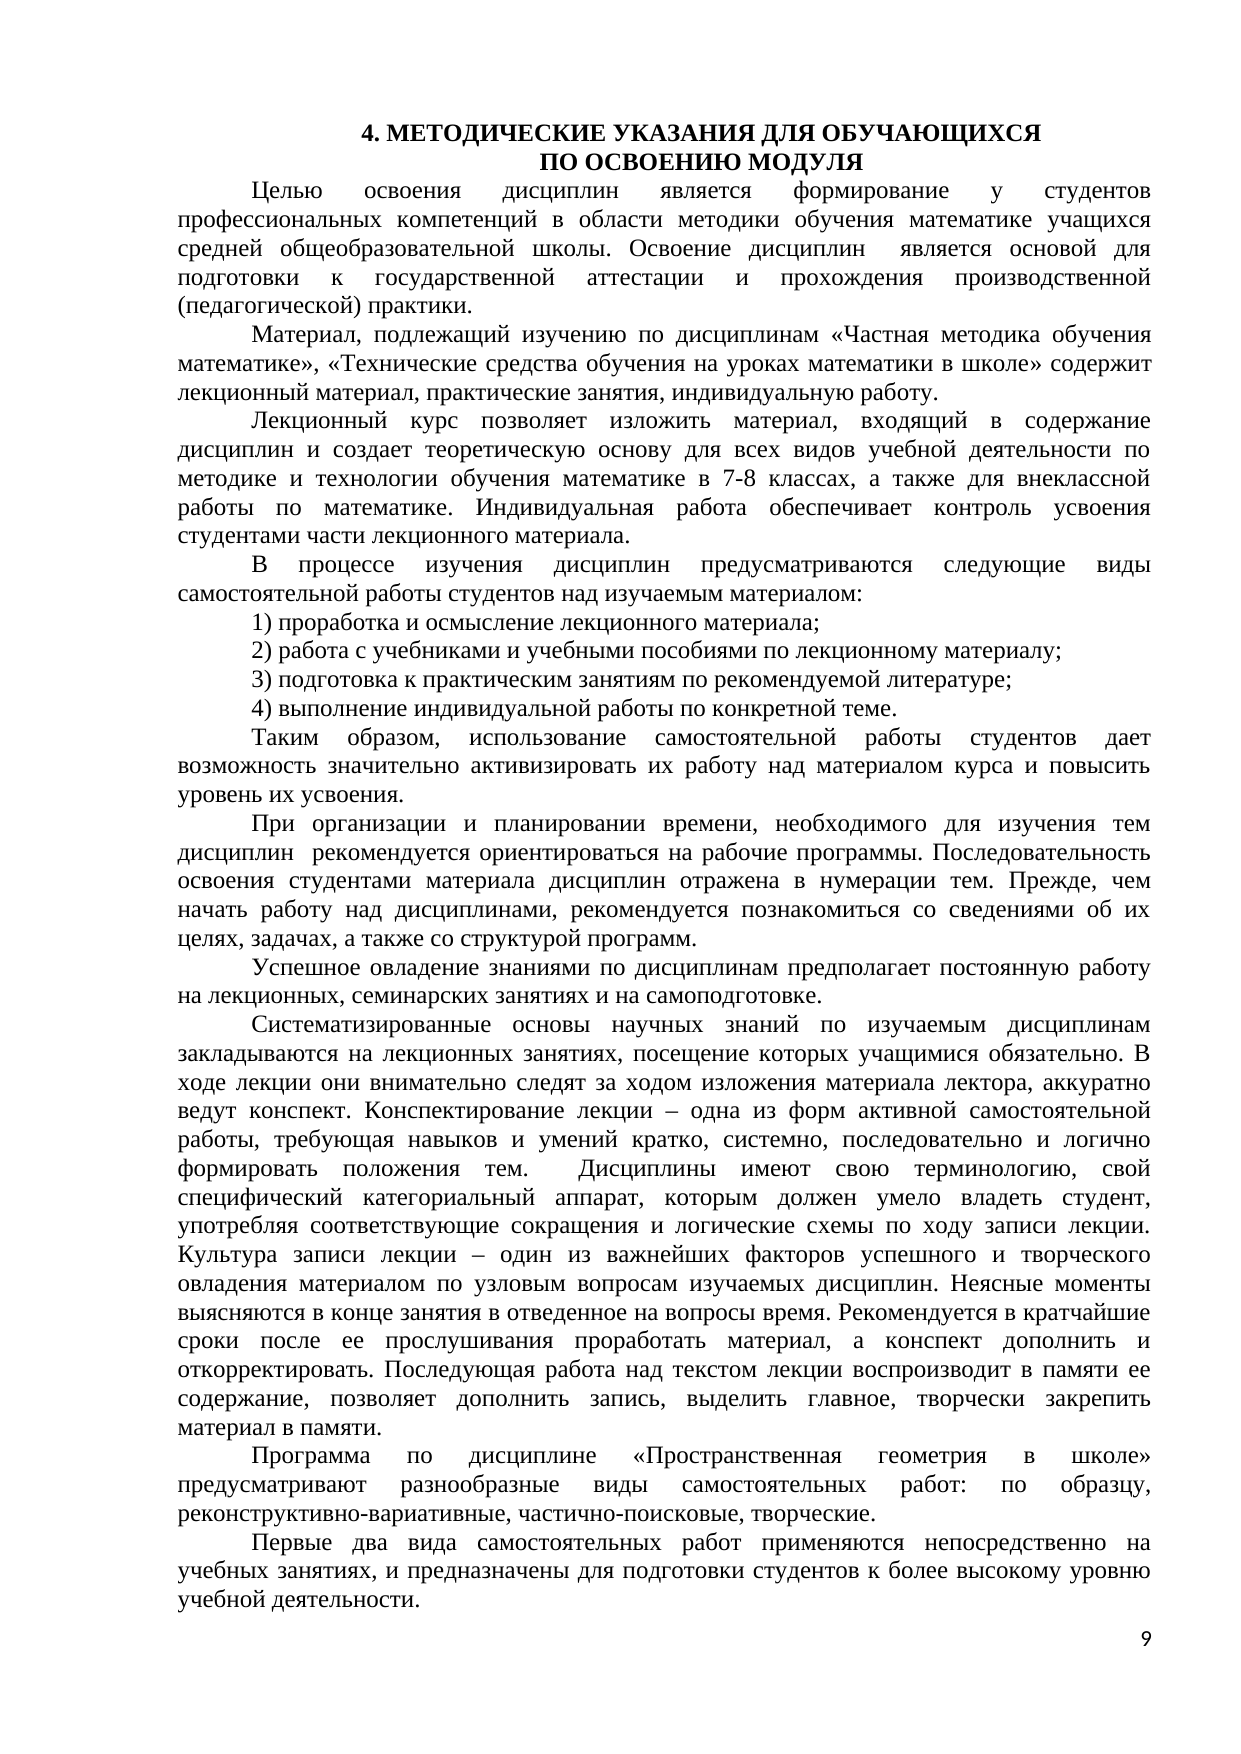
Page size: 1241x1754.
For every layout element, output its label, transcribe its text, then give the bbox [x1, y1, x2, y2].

text Успешное овладение знаниями по дисциплинам предполагает постоянную работу на лекционных, семинарских занятиях и на самоподготовке. [177, 952, 1152, 1009]
text В процессе изучения дисциплин предусматриваются следующие виды самостоятельной работы студентов над изучаемым материалом: [177, 549, 1152, 607]
text Систематизированные основы научных знаний по изучаемым дисциплинам закладываются на лекционных занятиях, посещение которых учащимися обязательно. В ходе лекции они внимательно следят за ходом изложения материала лектора, аккуратно ведут конспект. Конспектирование лекции – одна из форм активной самостоятельной работы, требующая навыков и умений кратко, системно, последовательно и логично формировать положения тем. Дисциплины имеют свою терминологию, свой специфический категориальный аппарат, которым должен умело владеть студент, употребляя соответствующие сокращения и логические схемы по ходу записи лекции. Культура записи лекции – один из важнейших факторов успешного и творческого овладения материалом по узловым вопросам изучаемых дисциплин. Неясные моменты выясняются в конце занятия в отведенное на вопросы время. Рекомендуется в кратчайшие сроки после ее прослушивания проработать материал, а конспект дополнить и откорректировать. Последующая работа над текстом лекции воспроизводит в памяти ее содержание, позволяет дополнить запись, выделить главное, творчески закрепить материал в памяти. [177, 1009, 1152, 1441]
text Материал, подлежащий изучению по дисциплинам «Частная методика обучения математике», «Технические средства обучения на уроках математики в школе» содержит лекционный материал, практические занятия, индивидуальную работу. [177, 319, 1152, 406]
text 4. Методические указания для обучающихся [177, 118, 1152, 147]
text 1) проработка и осмысление лекционного материала; [177, 607, 1152, 636]
text по освоению Модуля [177, 147, 1152, 176]
text Таким образом, использование самостоятельной работы студентов дает возможность значительно активизировать их работу над материалом курса и повысить уровень их усвоения. [177, 722, 1152, 808]
text При организации и планировании времени, необходимого для изучения тем дисциплин рекомендуется ориентироваться на рабочие программы. Последовательность освоения студентами материала дисциплин отражена в нумерации тем. Прежде, чем начать работу над дисциплинами, рекомендуется познакомиться со сведениями об их целях, задачах, а также со структурой программ. [177, 808, 1152, 952]
text 2) работа с учебниками и учебными пособиями по лекционному материалу; [177, 636, 1152, 664]
text Целью освоения дисциплин является формирование у студентов профессиональных компетенций в области методики обучения математике учащихся средней общеобразовательной школы. Освоение дисциплин является основой для подготовки к государственной аттестации и прохождения производственной (педагогической) практики. [177, 176, 1152, 319]
text 4) выполнение индивидуальной работы по конкретной теме. [177, 693, 1152, 722]
text 3) подготовка к практическим занятиям по рекомендуемой литературе; [177, 664, 1152, 693]
text Лекционный курс позволяет изложить материал, входящий в содержание дисциплин и создает теоретическую основу для всех видов учебной деятельности по методике и технологии обучения математике в 7-8 классах, а также для внеклассной работы по математике. Индивидуальная работа обеспечивает контроль усвоения студентами части лекционного материала. [177, 406, 1152, 549]
text Программа по дисциплине «Пространственная геометрия в школе» предусматривают разнообразные виды самостоятельных работ: по образцу, реконструктивно-вариативные, частично-поисковые, творческие. [177, 1441, 1152, 1527]
text Первые два вида самостоятельных работ применяются непосредственно на учебных занятиях, и предназначены для подготовки студентов к более высокому уровню учебной деятельности. [177, 1527, 1152, 1613]
